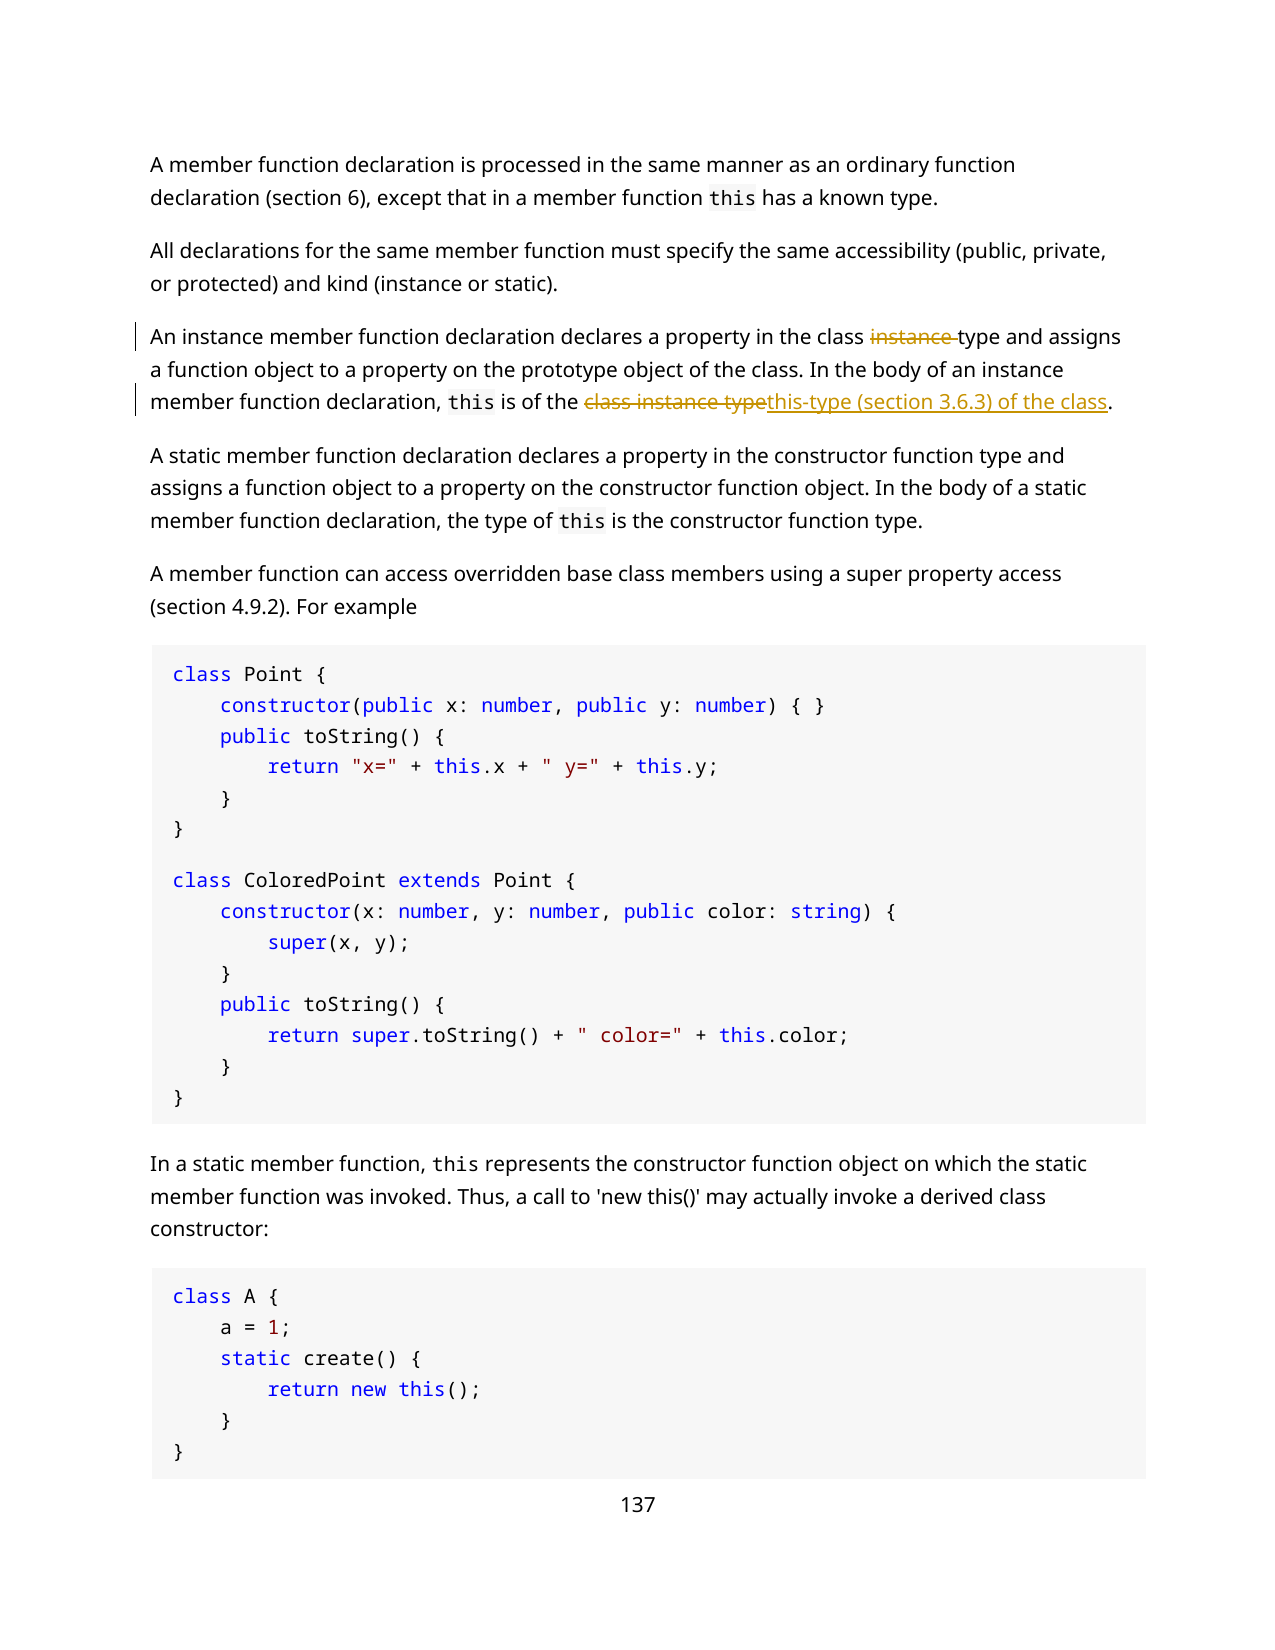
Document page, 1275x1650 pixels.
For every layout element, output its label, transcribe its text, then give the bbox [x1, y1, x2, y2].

text A member function declaration is processed in the same manner as an ordinary function declaration (section 6), except that in a member function this has a known type. [150, 150, 1125, 211]
text An instance member function declaration declares a property in the class type and assigns a function object to a property on the prototype object of the class. In the body of an instance member function declaration, this is of the . [150, 322, 1125, 416]
text All declarations for the same member function must specify the same accessibility (public, private, or protected) and kind (instance or static). [150, 236, 1125, 297]
text In a static member function, this represents the constructor function object on which the static member function was invoked. Thus, a call to 'new this()' may actually invoke a derived class constructor: [150, 1149, 1125, 1243]
text class A { a = 1; static create() { return new this(); } } [164, 1281, 1133, 1466]
text A member function can access overridden base class members using a super property access (section 4.9.2). For example [150, 559, 1125, 620]
text class Point { constructor(public x: number, public y: number) { } public toString() { return "x=" + this.x + " y=" + this.y; } } [164, 658, 1133, 842]
text class ColoredPoint extends Point { constructor(x: number, y: number, public color: string) { super(x, y); } public toString() { return super.toString() + " color=" + this.color; } } [164, 852, 1133, 1112]
text A static member function declaration declares a property in the constructor function type and assigns a function object to a property on the constructor function object. In the body of a static member function declaration, the type of this is the constructor function type. [150, 441, 1125, 534]
